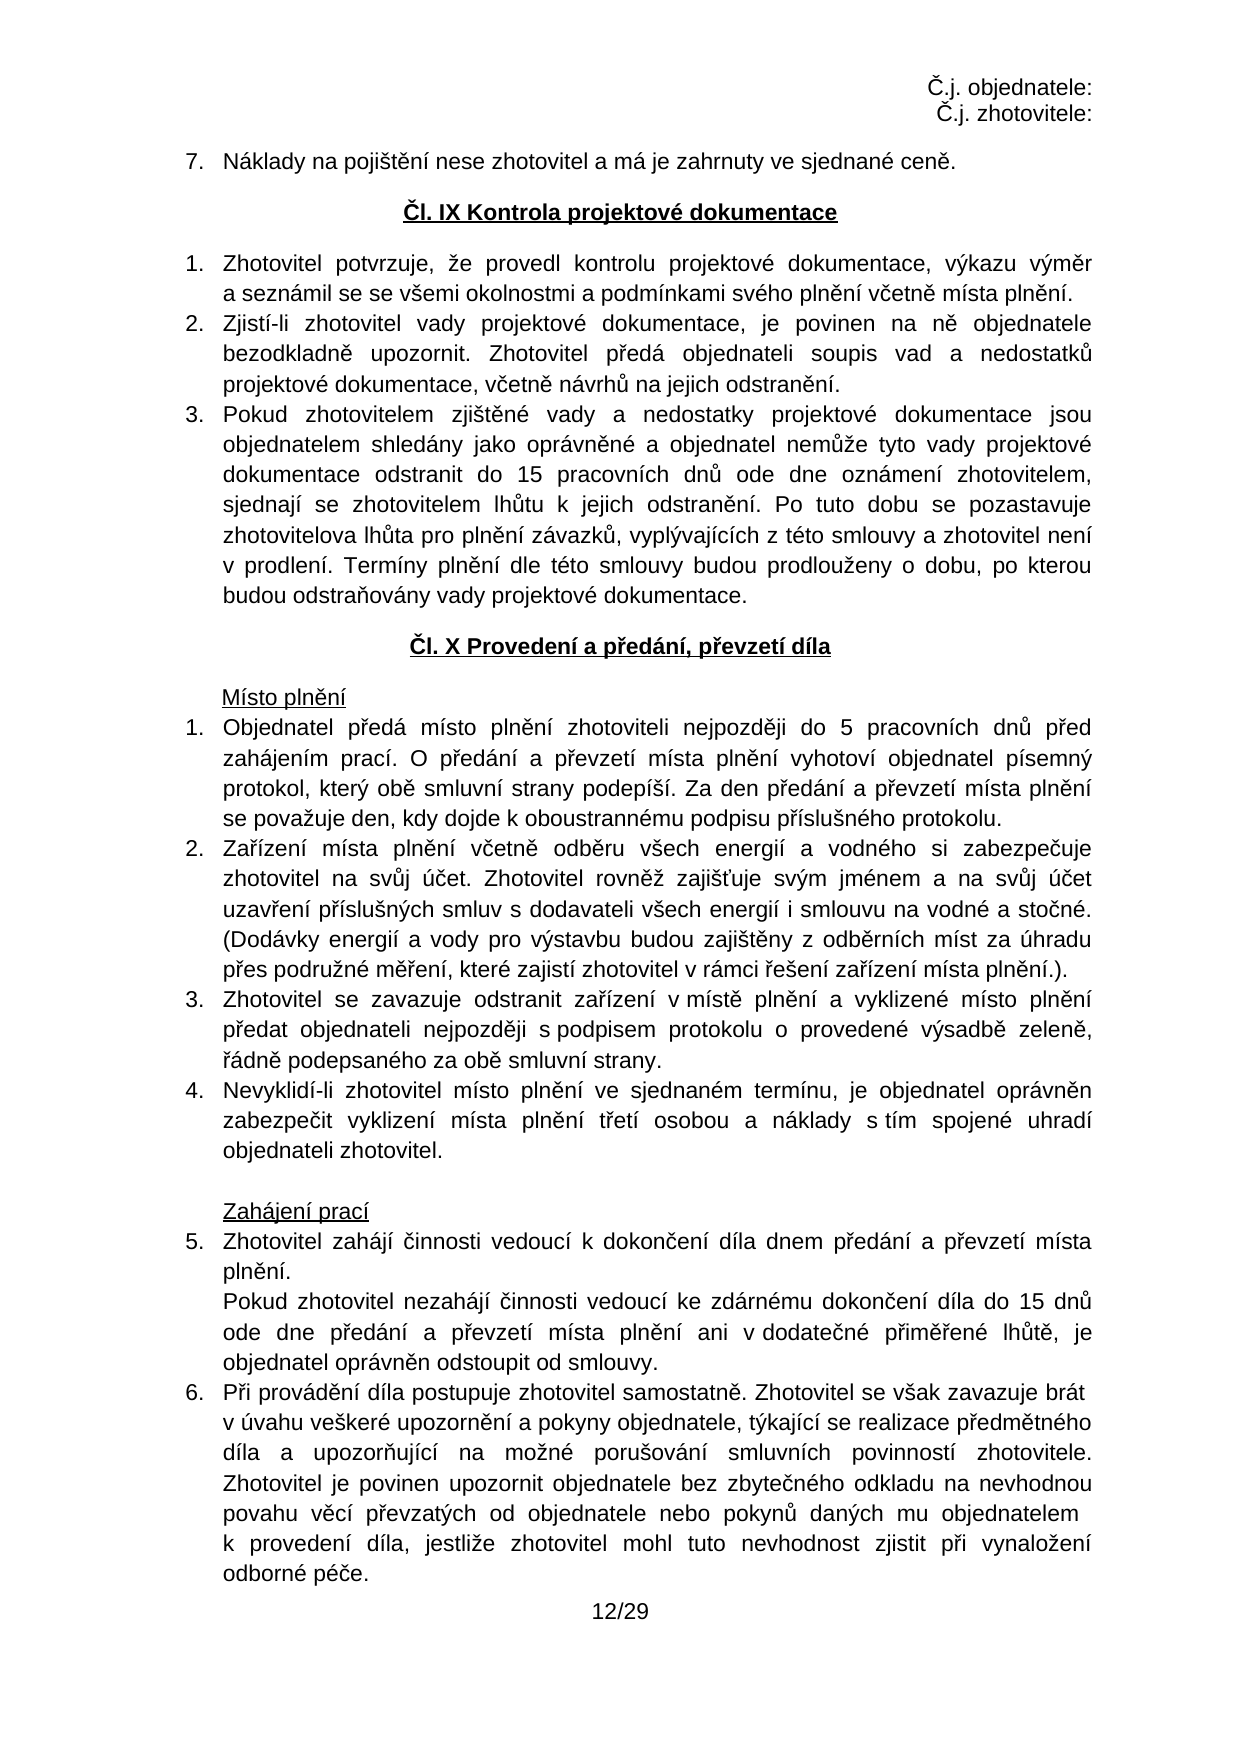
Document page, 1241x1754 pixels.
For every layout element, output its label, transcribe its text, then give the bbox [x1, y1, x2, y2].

text Čl. IX Kontrola projektové dokumentace [148, 199, 1093, 225]
list Zahájení prací [223, 1198, 1093, 1224]
list Zhotovitel potvrzuje, že provedl kontrolu projektové dokumentace, výkazu výměr a seznámil se se všemi okolnostmi a podmínkami svého plnění včetně místa plnění. [185, 250, 1093, 306]
list Zhotovitel zahájí činnosti vedoucí k dokončení díla dnem předání a převzetí místa plnění. Pokud zhotovitel nezahájí činnosti vedoucí ke zdárnému dokončení díla do 15 dnů ode dne předání a převzetí místa plnění ani v dodatečné přiměřené lhůtě, je objednatel oprávněn odstoupit od smlouvy. [185, 1228, 1093, 1375]
list Zjistí-li zhotovitel vady projektové dokumentace, je povinen na ně objednatele bezodkladně upozornit. Zhotovitel předá objednateli soupis vad a nedostatků projektové dokumentace, včetně návrhů na jejich odstranění. [185, 310, 1093, 397]
list Náklady na pojištění nese zhotovitel a má je zahrnuty ve sjednané ceně. [185, 148, 1093, 174]
list Při provádění díla postupuje zhotovitel samostatně. Zhotovitel se však zavazuje brát v úvahu veškeré upozornění a pokyny objednatele, týkající se realizace předmětného díla a upozorňující na možné porušování smluvních povinností zhotovitele. Zhotovitel je povinen upozornit objednatele bez zbytečného odkladu na nevhodnou povahu věcí převzatých od objednatele nebo pokynů daných mu objednatelem k provedení díla, jestliže zhotovitel mohl tuto nevhodnost zjistit při vynaložení odborné péče. [185, 1379, 1093, 1586]
text Čl. X Provedení a předání, převzetí díla [148, 633, 1093, 659]
list Nevyklidí-li zhotovitel místo plnění ve sjednaném termínu, je objednatel oprávněn zabezpečit vyklizení místa plnění třetí osobou a náklady s tím spojené uhradí objednateli zhotovitel. [185, 1077, 1093, 1163]
list Zhotovitel se zavazuje odstranit zařízení v místě plnění a vyklizené místo plnění předat objednateli nejpozději s podpisem protokolu o provedené výsadbě zeleně, řádně podepsaného za obě smluvní strany. [185, 986, 1093, 1073]
list Pokud zhotovitelem zjištěné vady a nedostatky projektové dokumentace jsou objednatelem shledány jako oprávněné a objednatel nemůže tyto vady projektové dokumentace odstranit do 15 pracovních dnů ode dne oznámení zhotovitelem, sjednají se zhotovitelem lhůtu k jejich odstranění. Po tuto dobu se pozastavuje zhotovitelova lhůta pro plnění závazků, vyplývajících z této smlouvy a zhotovitel není v prodlení. Termíny plnění dle této smlouvy budou prodlouženy o dobu, po kterou budou odstraňovány vady projektové dokumentace. [185, 401, 1093, 608]
list Zařízení místa plnění včetně odběru všech energií a vodného si zabezpečuje zhotovitel na svůj účet. Zhotovitel rovněž zajišťuje svým jménem a na svůj účet uzavření příslušných smluv s dodavateli všech energií i smlouvu na vodné a stočné. (Dodávky energií a vody pro výstavbu budou zajištěny z odběrních míst za úhradu přes podružné měření, které zajistí zhotovitel v rámci řešení zařízení místa plnění.). [185, 835, 1093, 982]
text Místo plnění [148, 684, 1093, 710]
list Objednatel předá místo plnění zhotoviteli nejpozději do 5 pracovních dnů před zahájením prací. O předání a převzetí místa plnění vyhotoví objednatel písemný protokol, který obě smluvní strany podepíší. Za den předání a převzetí místa plnění se považuje den, kdy dojde k oboustrannému podpisu příslušného protokolu. [185, 714, 1093, 831]
